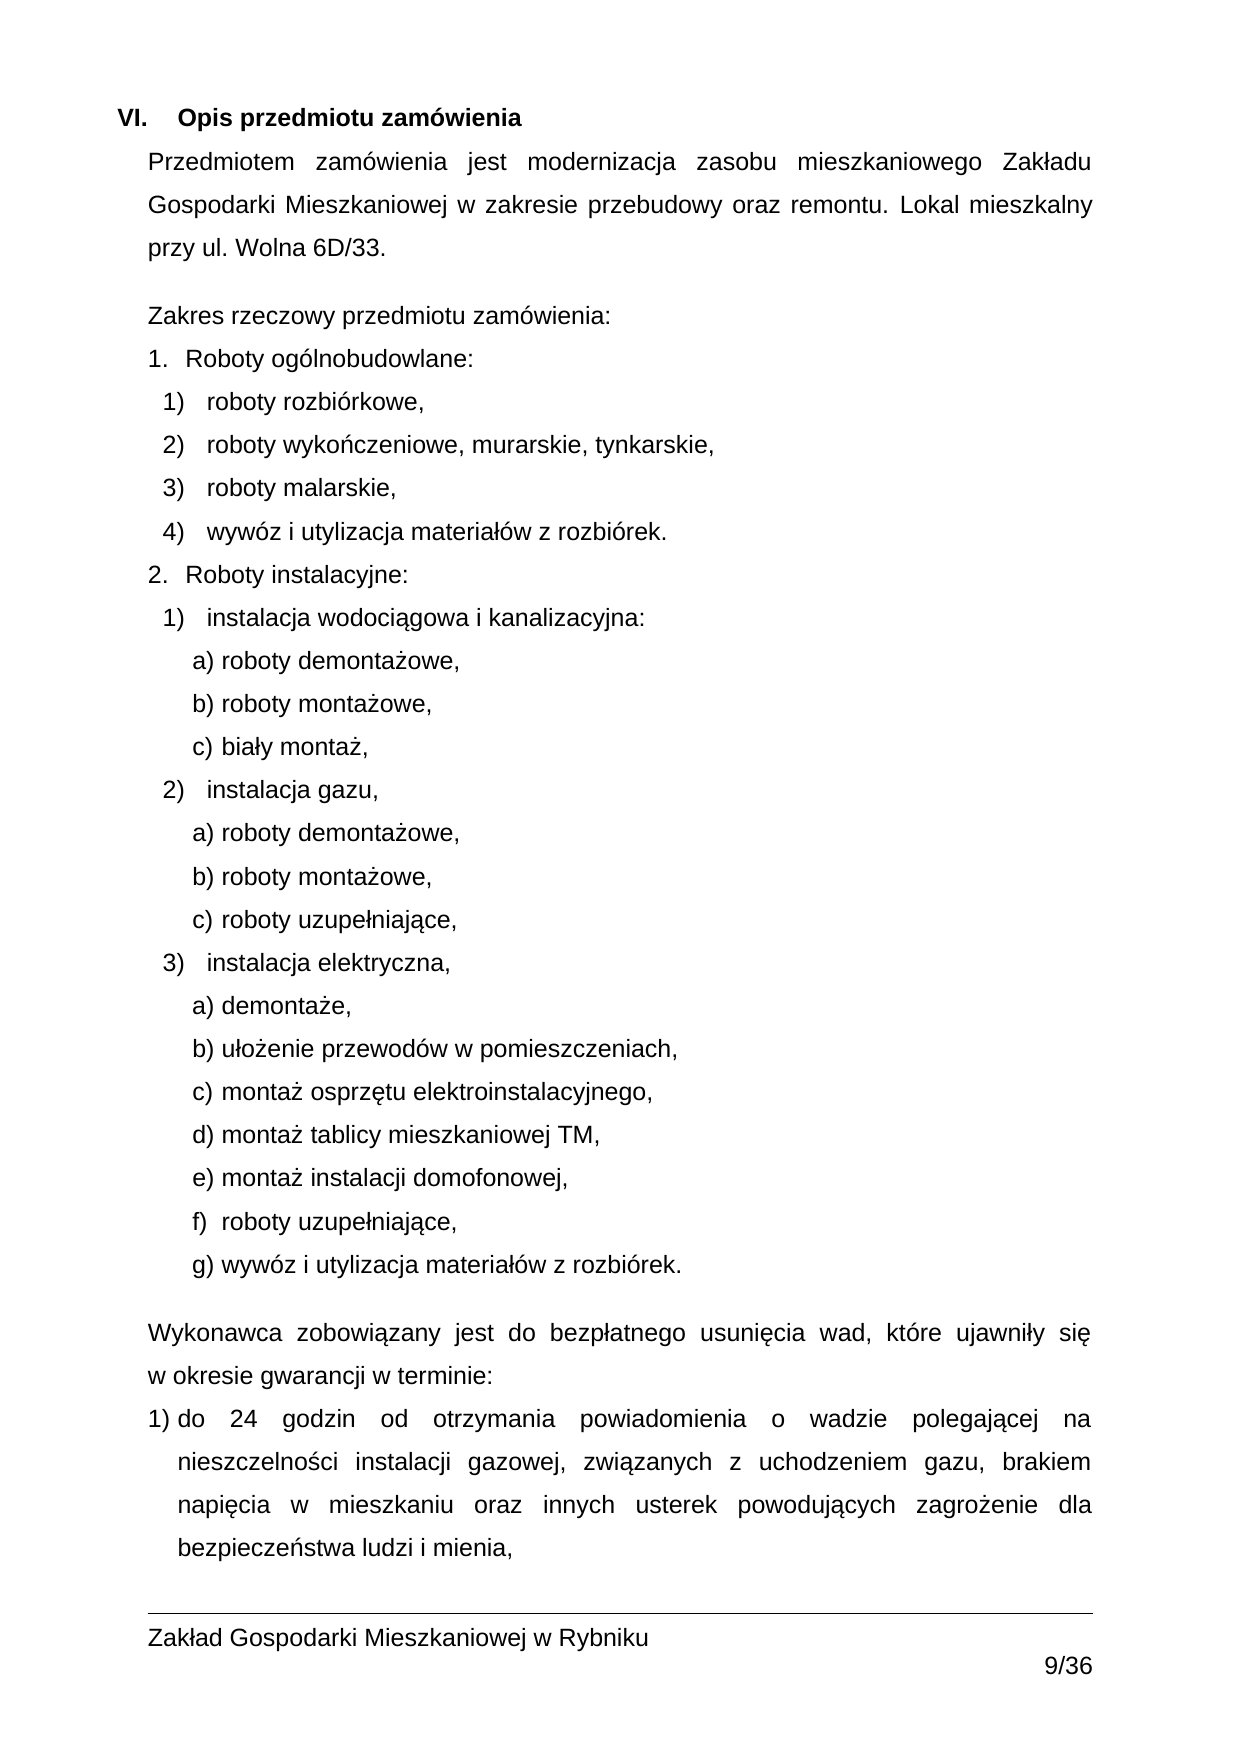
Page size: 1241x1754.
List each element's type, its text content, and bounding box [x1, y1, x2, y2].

list instalacja elektryczna, [162, 948, 1093, 977]
list instalacja wodociągowa i kanalizacyjna: [162, 603, 1093, 632]
list roboty demontażowe, [192, 818, 1093, 847]
list Roboty instalacyjne: [148, 560, 1093, 588]
list roboty uzupełniające, [192, 905, 1093, 933]
list roboty montażowe, [192, 862, 1093, 890]
list wywóz i utylizacja materiałów z rozbiórek. [162, 517, 1093, 545]
list roboty uzupełniające, [192, 1207, 1093, 1235]
list Roboty ogólnobudowlane: [148, 344, 1093, 373]
list roboty malarskie, [162, 473, 1093, 502]
list ułożenie przewodów w pomieszczeniach, [192, 1034, 1093, 1063]
list biały montaż, [192, 732, 1093, 761]
list montaż instalacji domofonowej, [192, 1163, 1093, 1192]
list roboty rozbiórkowe, [162, 387, 1093, 416]
list instalacja gazu, [162, 775, 1093, 804]
text Zakres rzeczowy przedmiotu zamówienia: [148, 301, 1093, 330]
list demontaże, [192, 991, 1093, 1020]
list roboty demontażowe, [192, 646, 1093, 675]
list montaż osprzętu elektroinstalacyjnego, [192, 1077, 1093, 1106]
list Wykonawca zobowiązany jest do bezpłatnego usunięcia wad, które ujawniły się w okresie gwarancji w terminie: [148, 1318, 1093, 1390]
list montaż tablicy mieszkaniowej TM, [192, 1120, 1093, 1149]
text Przedmiotem zamówienia jest modernizacja zasobu mieszkaniowego Zakładu Gospodarki Mieszkaniowej w zakresie przebudowy oraz remontu. Lokal mieszkalny przy ul. Wolna 6D/33. [148, 147, 1093, 262]
list roboty wykończeniowe, murarskie, tynkarskie, [162, 430, 1093, 459]
list roboty montażowe, [192, 689, 1093, 718]
list do 24 godzin od otrzymania powiadomienia o wadzie polegającej na nieszczelności instalacji gazowej, związanych z uchodzeniem gazu, brakiem napięcia w mieszkaniu oraz innych usterek powodujących zagrożenie dla bezpieczeństwa ludzi i mienia, [148, 1404, 1093, 1562]
subtitle Opis przedmiotu zamówienia [148, 103, 1093, 132]
list wywóz i utylizacja materiałów z rozbiórek. [192, 1250, 1093, 1278]
